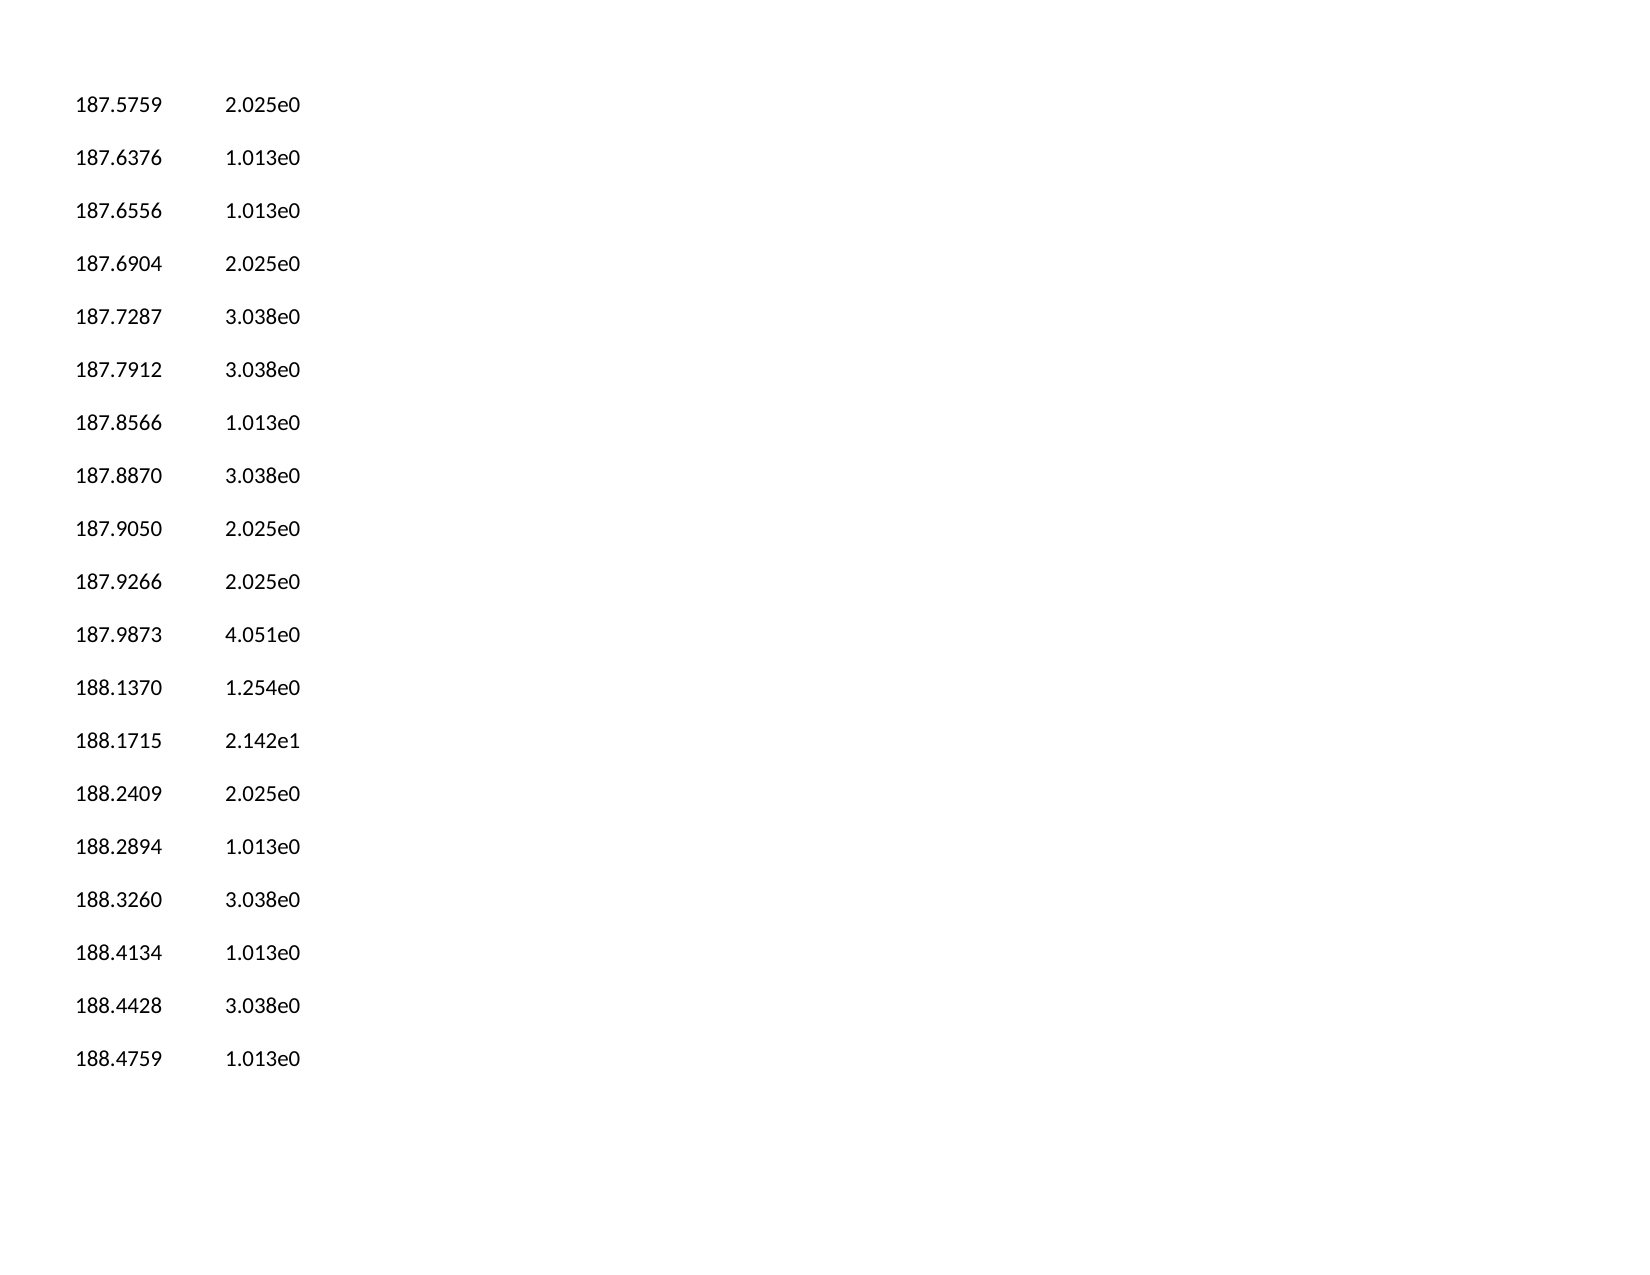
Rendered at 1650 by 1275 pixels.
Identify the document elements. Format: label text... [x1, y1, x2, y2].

text 187.9266 2.025e0 [75, 567, 1563, 595]
text 188.2894 1.013e0 [75, 832, 1563, 860]
text 187.8566 1.013e0 [75, 408, 1563, 436]
text 188.4759 1.013e0 [75, 1044, 1563, 1072]
text 188.1370 1.254e0 [75, 673, 1563, 701]
text 187.5759 2.025e0 [75, 90, 1563, 118]
text 188.4134 1.013e0 [75, 938, 1563, 966]
text 187.6376 1.013e0 [75, 143, 1563, 171]
text 187.8870 3.038e0 [75, 461, 1563, 489]
text 188.1715 2.142e1 [75, 726, 1563, 754]
text 188.2409 2.025e0 [75, 779, 1563, 807]
text 187.9050 2.025e0 [75, 514, 1563, 542]
text 188.3260 3.038e0 [75, 885, 1563, 913]
text 187.7912 3.038e0 [75, 355, 1563, 383]
text 188.4428 3.038e0 [75, 991, 1563, 1019]
text 187.6904 2.025e0 [75, 249, 1563, 277]
text 187.9873 4.051e0 [75, 620, 1563, 648]
text 187.6556 1.013e0 [75, 196, 1563, 224]
text 187.7287 3.038e0 [75, 302, 1563, 330]
